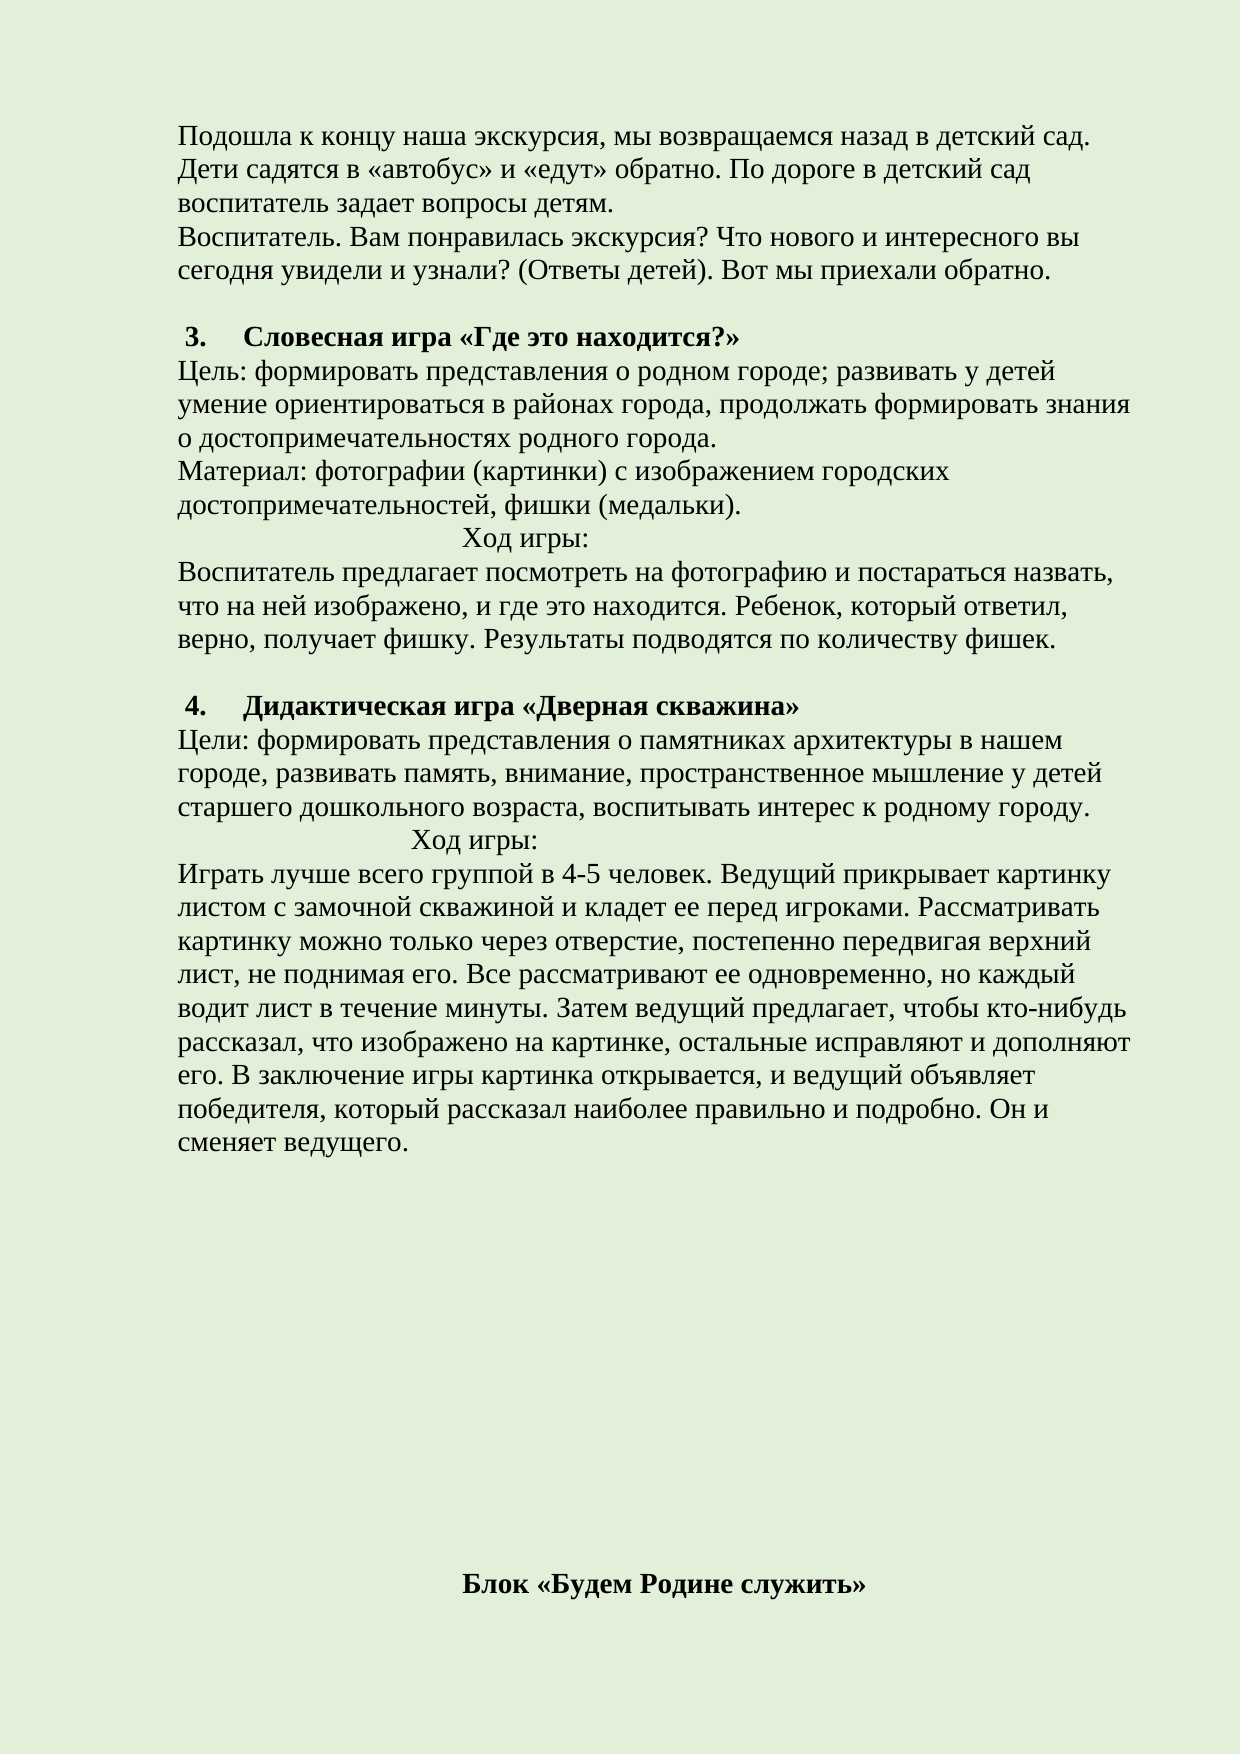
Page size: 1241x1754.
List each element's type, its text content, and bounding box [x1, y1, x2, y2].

text Подошла к концу наша экскурсия, мы возвращаемся назад в детский сад. [177, 118, 1152, 152]
text 4. Дидактическая игра «Дверная скважина» [177, 688, 1152, 722]
text Блок «Будем Родине служить» [177, 1566, 1152, 1600]
text Воспитатель. Вам понравилась экскурсия? Что нового и интересного вы сегодня увидели и узнали? (Ответы детей). Вот мы приехали обратно. [177, 219, 1152, 286]
text Ход игры: [177, 822, 1152, 856]
text Цель: формировать представления о родном городе; развивать у детей умение ориентироваться в районах города, продолжать формировать знания о достопримечательностях родного города. [177, 353, 1152, 453]
text 3. Словесная игра «Где это находится?» [177, 319, 1152, 353]
text Играть лучше всего группой в 4-5 человек. Ведущий прикрывает картинку листом с замочной скважиной и кладет ее перед игроками. Рассматривать картинку можно только через отверстие, постепенно передвигая верхний лист, не поднимая его. Все рассматривают ее одновременно, но каждый водит лист в течение минуты. Затем ведущий предлагает, чтобы кто-нибудь рассказал, что изображено на картинке, остальные исправляют и дополняют его. В заключение игры картинка открывается, и ведущий объявляет победителя, который рассказал наиболее правильно и подробно. Он и сменяет ведущего. [177, 856, 1152, 1158]
text Ход игры: [177, 521, 1152, 554]
text Цели: формировать представления о памятниках архитектуры в нашем городе, развивать память, внимание, пространственное мышление у детей старшего дошкольного возраста, воспитывать интерес к родному городу. [177, 722, 1152, 822]
text Воспитатель предлагает посмотреть на фотографию и постараться назвать, что на ней изображено, и где это находится. Ребенок, который ответил, верно, получает фишку. Результаты подводятся по количеству фишек. [177, 554, 1152, 655]
text Дети садятся в «автобус» и «едут» обратно. По дороге в детский сад воспитатель задает вопросы детям. [177, 152, 1152, 219]
text Материал: фотографии (картинки) с изображением городских достопримечательностей, фишки (медальки). [177, 453, 1152, 521]
